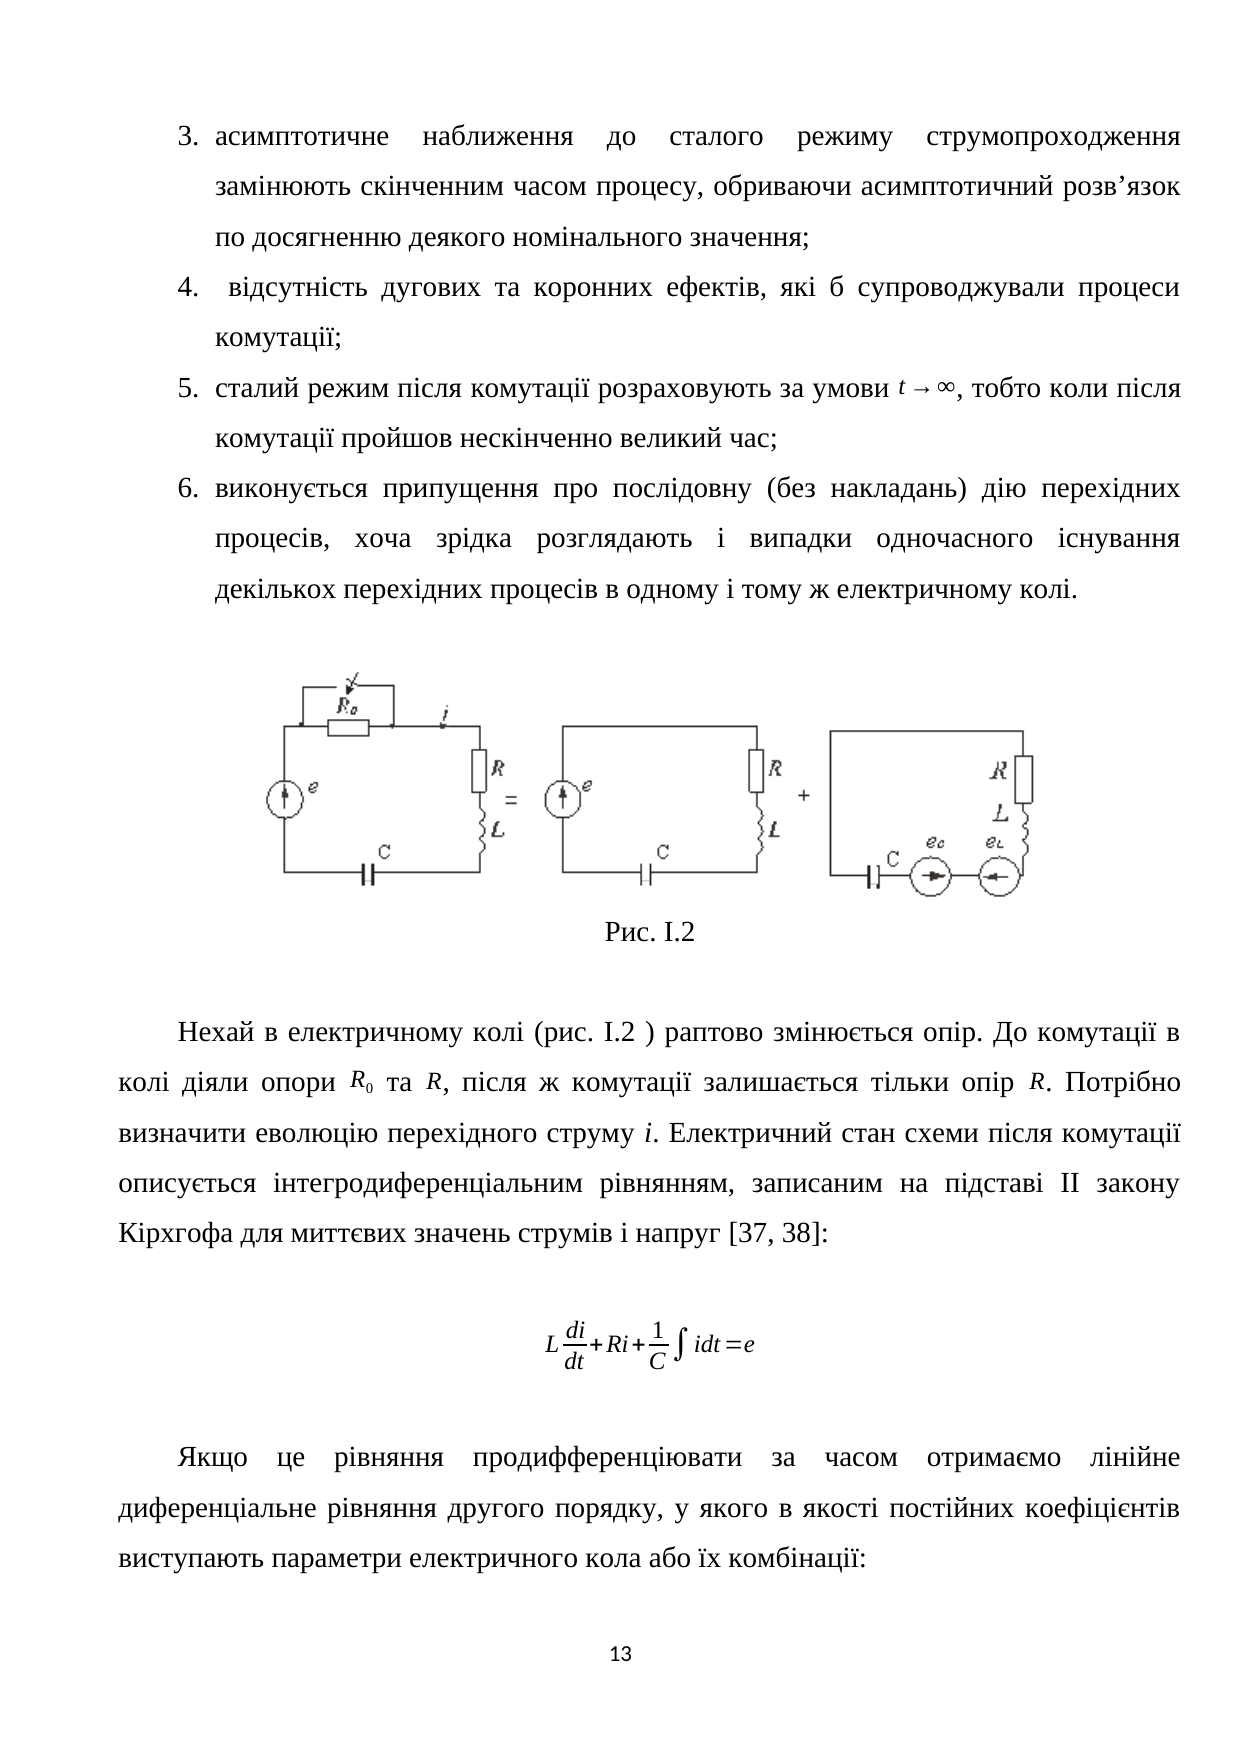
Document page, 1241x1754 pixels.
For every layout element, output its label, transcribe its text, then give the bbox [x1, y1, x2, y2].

list відсутність дугових та коронних ефектів, які б супроводжували процеси комутації; [177, 269, 1181, 353]
list виконується припущення про послідовну (без накладань) дію перехідних процесів, хоча зрідка розглядають і випадки одночасного існування декількох перехідних процесів в одному і тому ж електричному колі. [177, 470, 1181, 604]
picture [265, 671, 1034, 900]
text Нехай в електричному колі (рис. І.2 ) раптово змінюється опір. До комутації в колі діяли опори та , після ж комутації залишається тільки опір . Потрібно визначити еволюцію перехідного струму i. Електричний стан схеми після комутації описується інтегродиференціальним рівнянням, записаним на підставі II закону Кірхгофа для миттєвих значень струмів і напруг [37, 38]: [118, 1014, 1181, 1249]
text Якщо це рівняння продифференціювати за часом отримаємо лінійне диференціальне рівняння другого порядку, у якого в якості постійних коефіцієнтів виступають параметри електричного кола або їх комбінації: [118, 1439, 1181, 1573]
list сталий режим після комутації розраховують за умови , тобто коли після комутації пройшов нескінченно великий час; [177, 370, 1181, 453]
text Рис. І.2 [118, 914, 1181, 947]
list асимптотичне наближення до сталого режиму струмопроходження замінюють скінченним часом процесу, обриваючи асимптотичний розв’язок по досягненню деякого номінального значення; [177, 118, 1181, 252]
